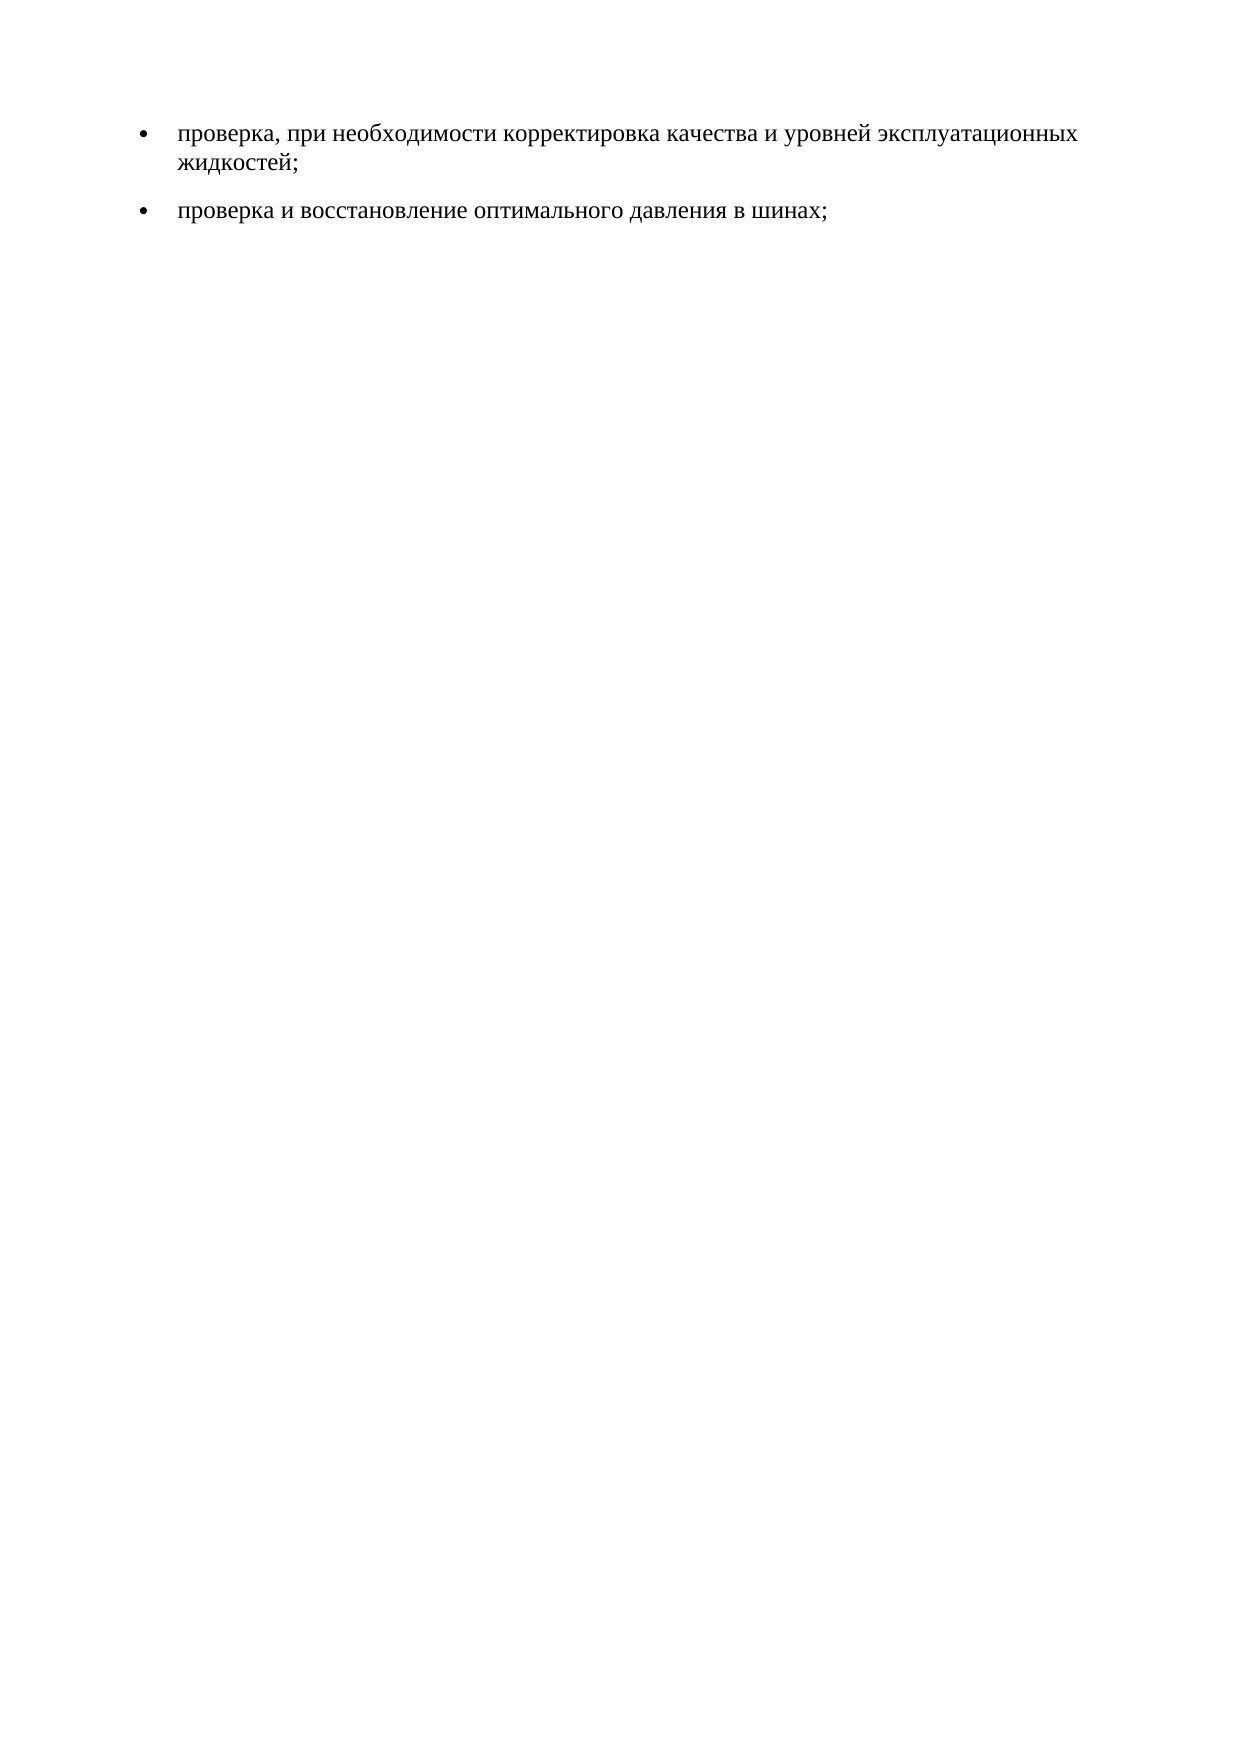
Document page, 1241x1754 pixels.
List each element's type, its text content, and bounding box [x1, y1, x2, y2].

list проверка и восстановление оптимального давления в шинах; [140, 196, 1152, 224]
list проверка, при необходимости корректировка качества и уровней эксплуатационных жидкостей; [140, 118, 1152, 176]
